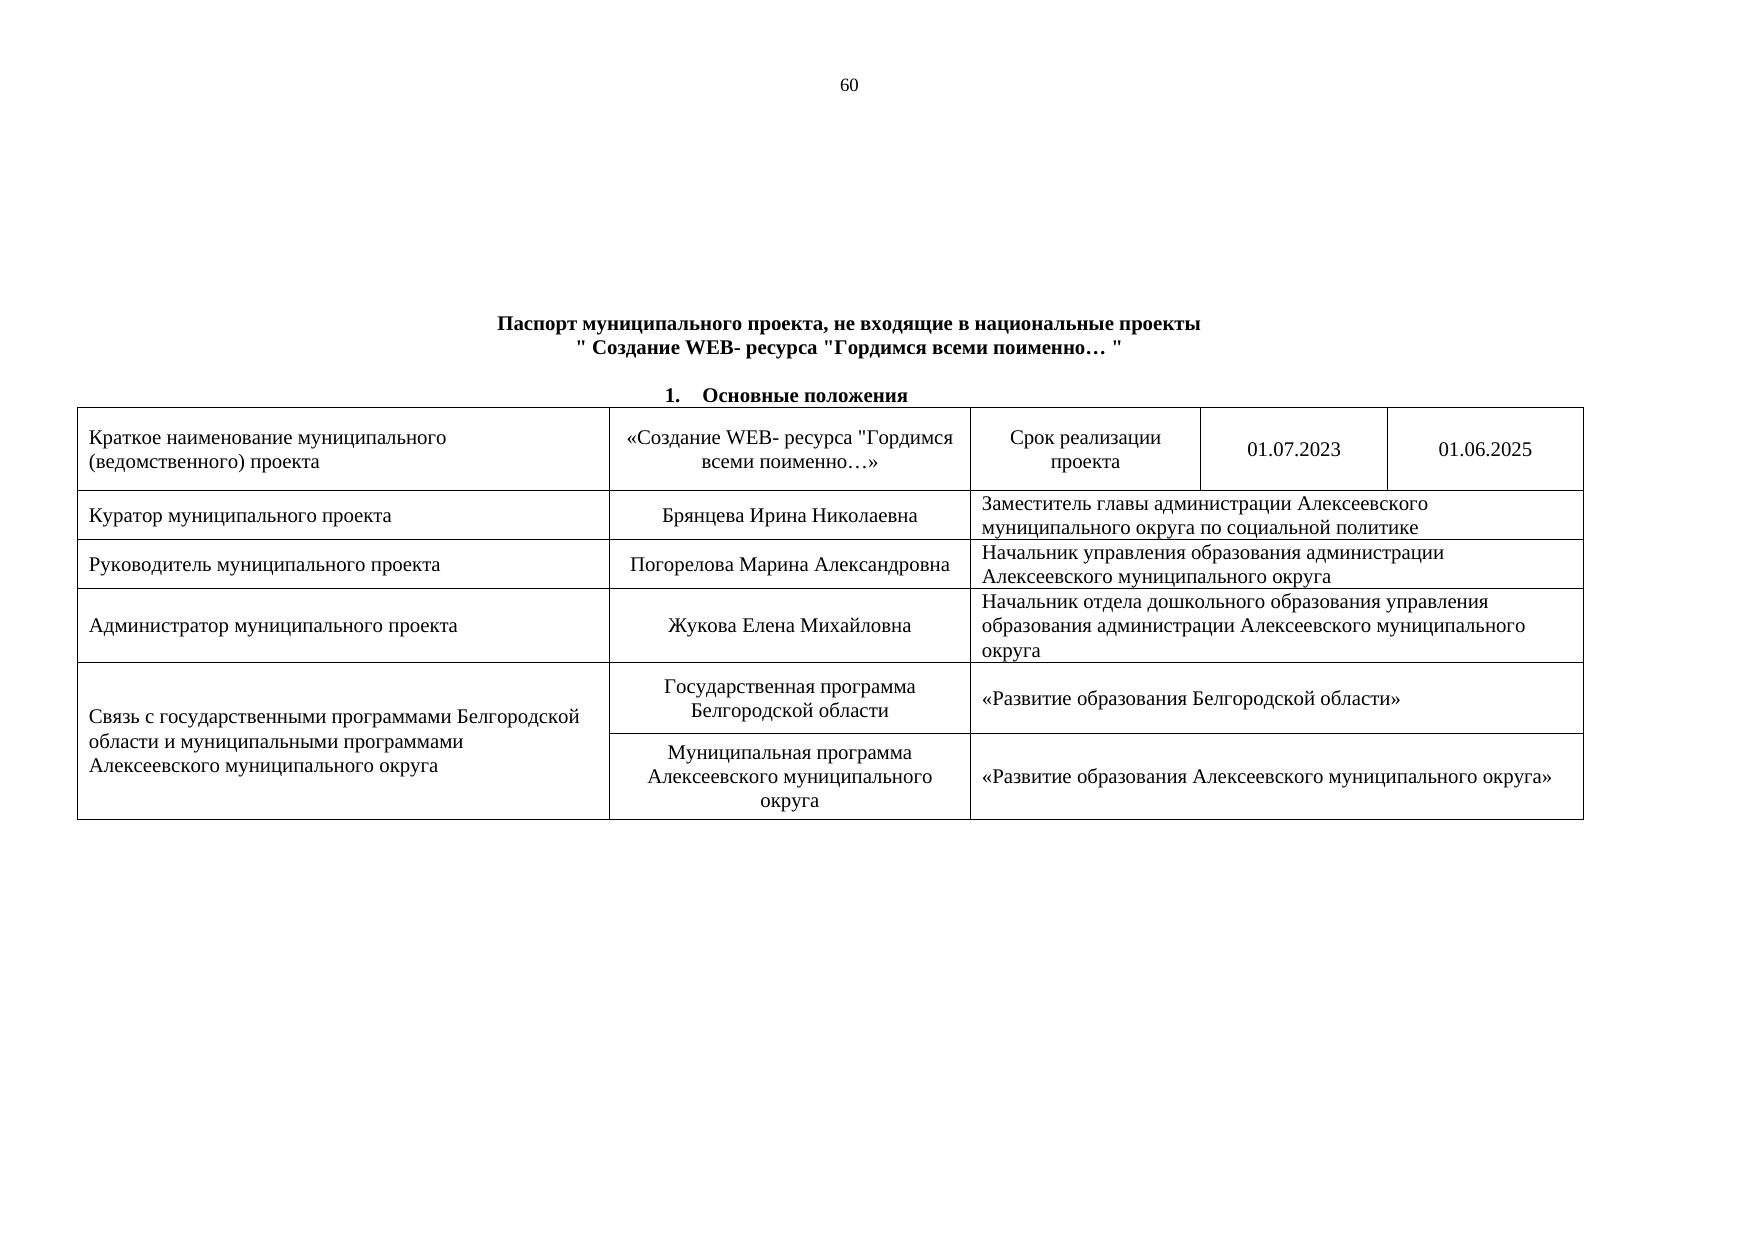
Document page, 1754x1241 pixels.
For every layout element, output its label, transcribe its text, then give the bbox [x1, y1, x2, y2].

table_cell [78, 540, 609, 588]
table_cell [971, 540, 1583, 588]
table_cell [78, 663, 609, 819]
text " Создание WEB- ресурса "Гордимся всеми поименно… " [89, 335, 1609, 359]
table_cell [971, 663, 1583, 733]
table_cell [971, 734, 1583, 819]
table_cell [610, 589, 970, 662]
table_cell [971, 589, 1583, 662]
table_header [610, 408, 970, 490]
text Паспорт муниципального проекта, не входящие в национальные проекты [89, 311, 1609, 335]
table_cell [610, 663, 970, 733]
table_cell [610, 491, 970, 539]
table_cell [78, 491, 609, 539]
list Основные положения [664, 383, 1609, 407]
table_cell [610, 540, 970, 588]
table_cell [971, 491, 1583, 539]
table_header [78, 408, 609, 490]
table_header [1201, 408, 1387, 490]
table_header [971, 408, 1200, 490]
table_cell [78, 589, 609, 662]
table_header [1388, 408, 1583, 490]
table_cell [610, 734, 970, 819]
